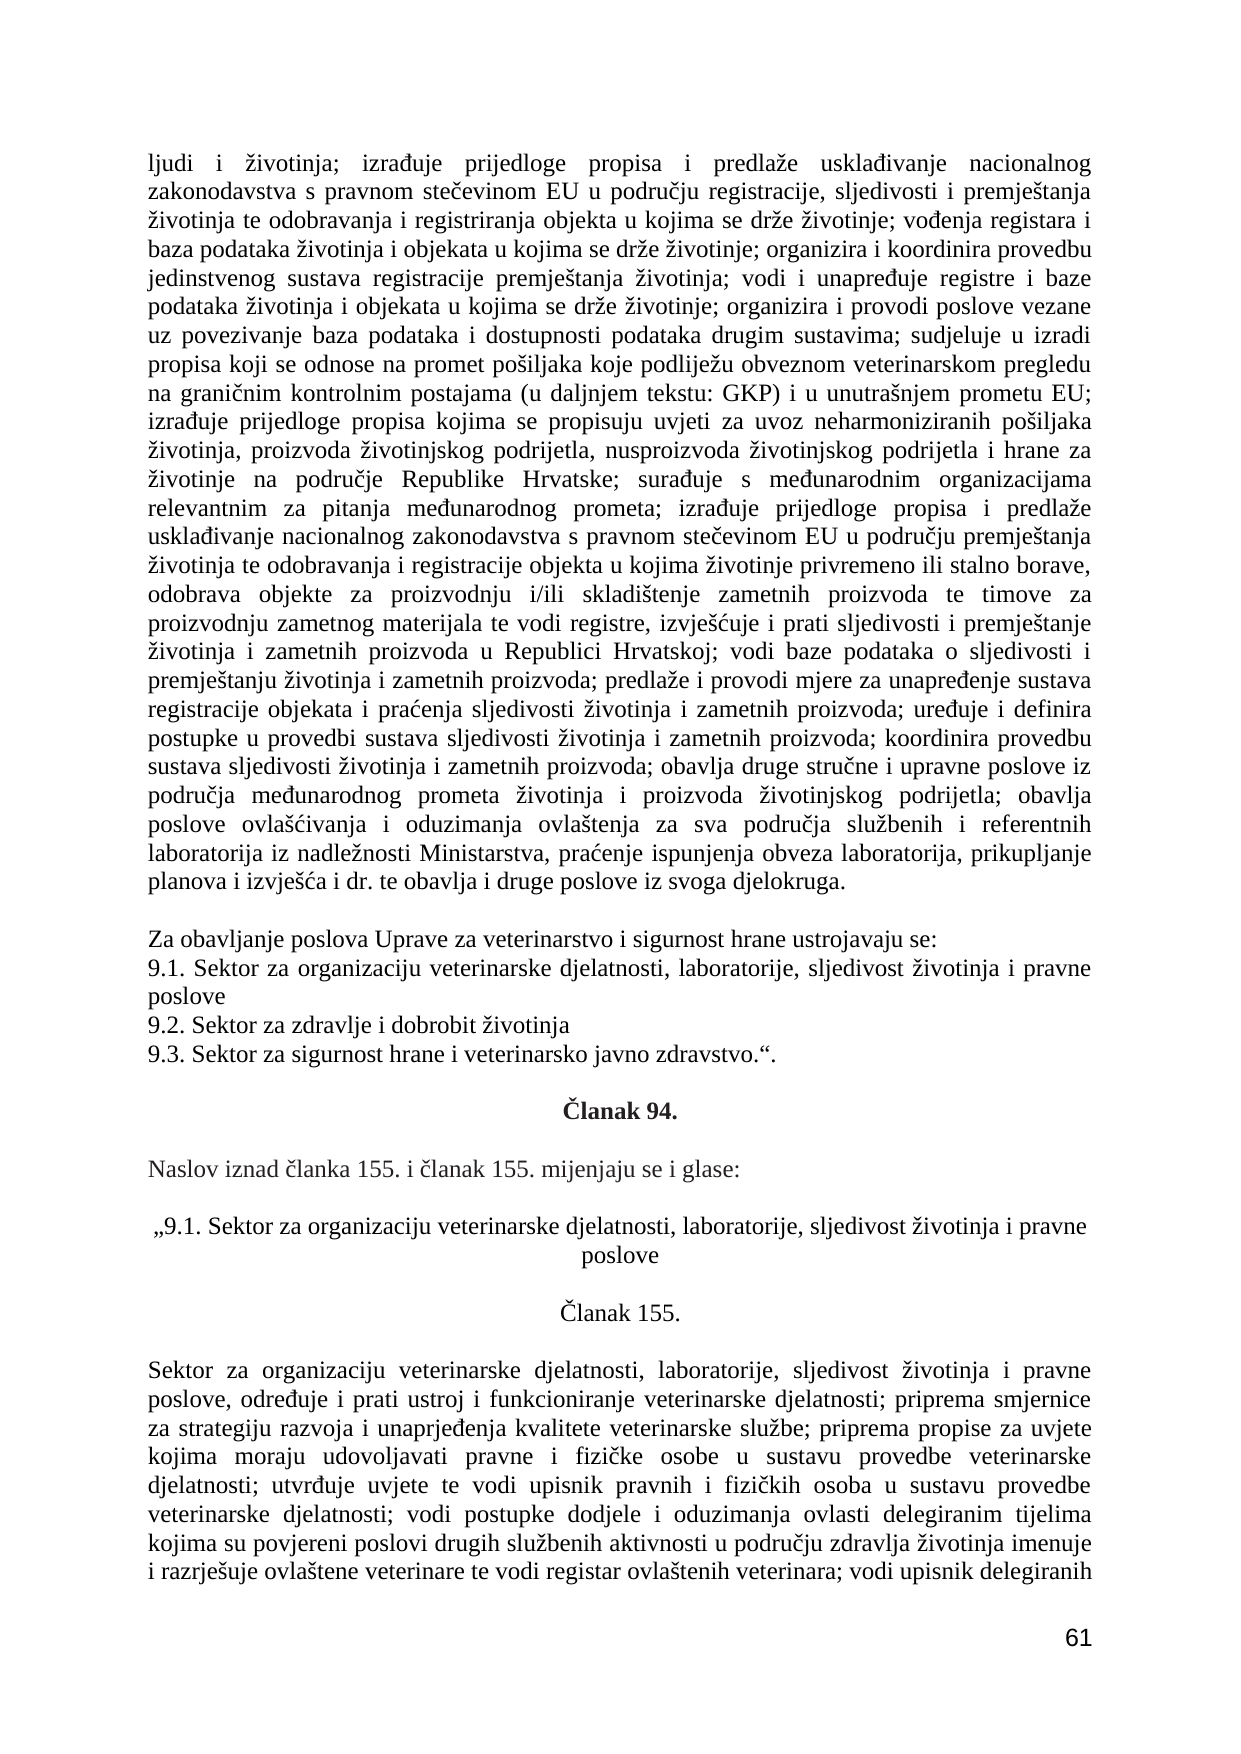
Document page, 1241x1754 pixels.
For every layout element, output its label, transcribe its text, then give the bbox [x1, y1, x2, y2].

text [148, 1355, 1092, 1585]
text Naslov iznad članka 155. i članak 155. mijenjaju se i glase: [148, 1154, 1092, 1183]
text Za obavljanje poslova Uprave za veterinarstvo i sigurnost hrane ustrojavaju se: [148, 924, 1092, 953]
text 9.3. Sektor za sigurnost hrane i veterinarsko javno zdravstvo.“. [148, 1039, 1092, 1068]
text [148, 148, 1092, 895]
text „9.1. Sektor za organizaciju veterinarske djelatnosti, laboratorije, sljedivost životinja i pravne poslove [148, 1211, 1092, 1269]
text Članak 94. [148, 1096, 1092, 1125]
text 9.1. Sektor za organizaciju veterinarske djelatnosti, laboratorije, sljedivost životinja i pravne poslove [148, 953, 1092, 1010]
text 9.2. Sektor za zdravlje i dobrobit životinja [148, 1010, 1092, 1039]
text Članak 155. [148, 1298, 1092, 1326]
